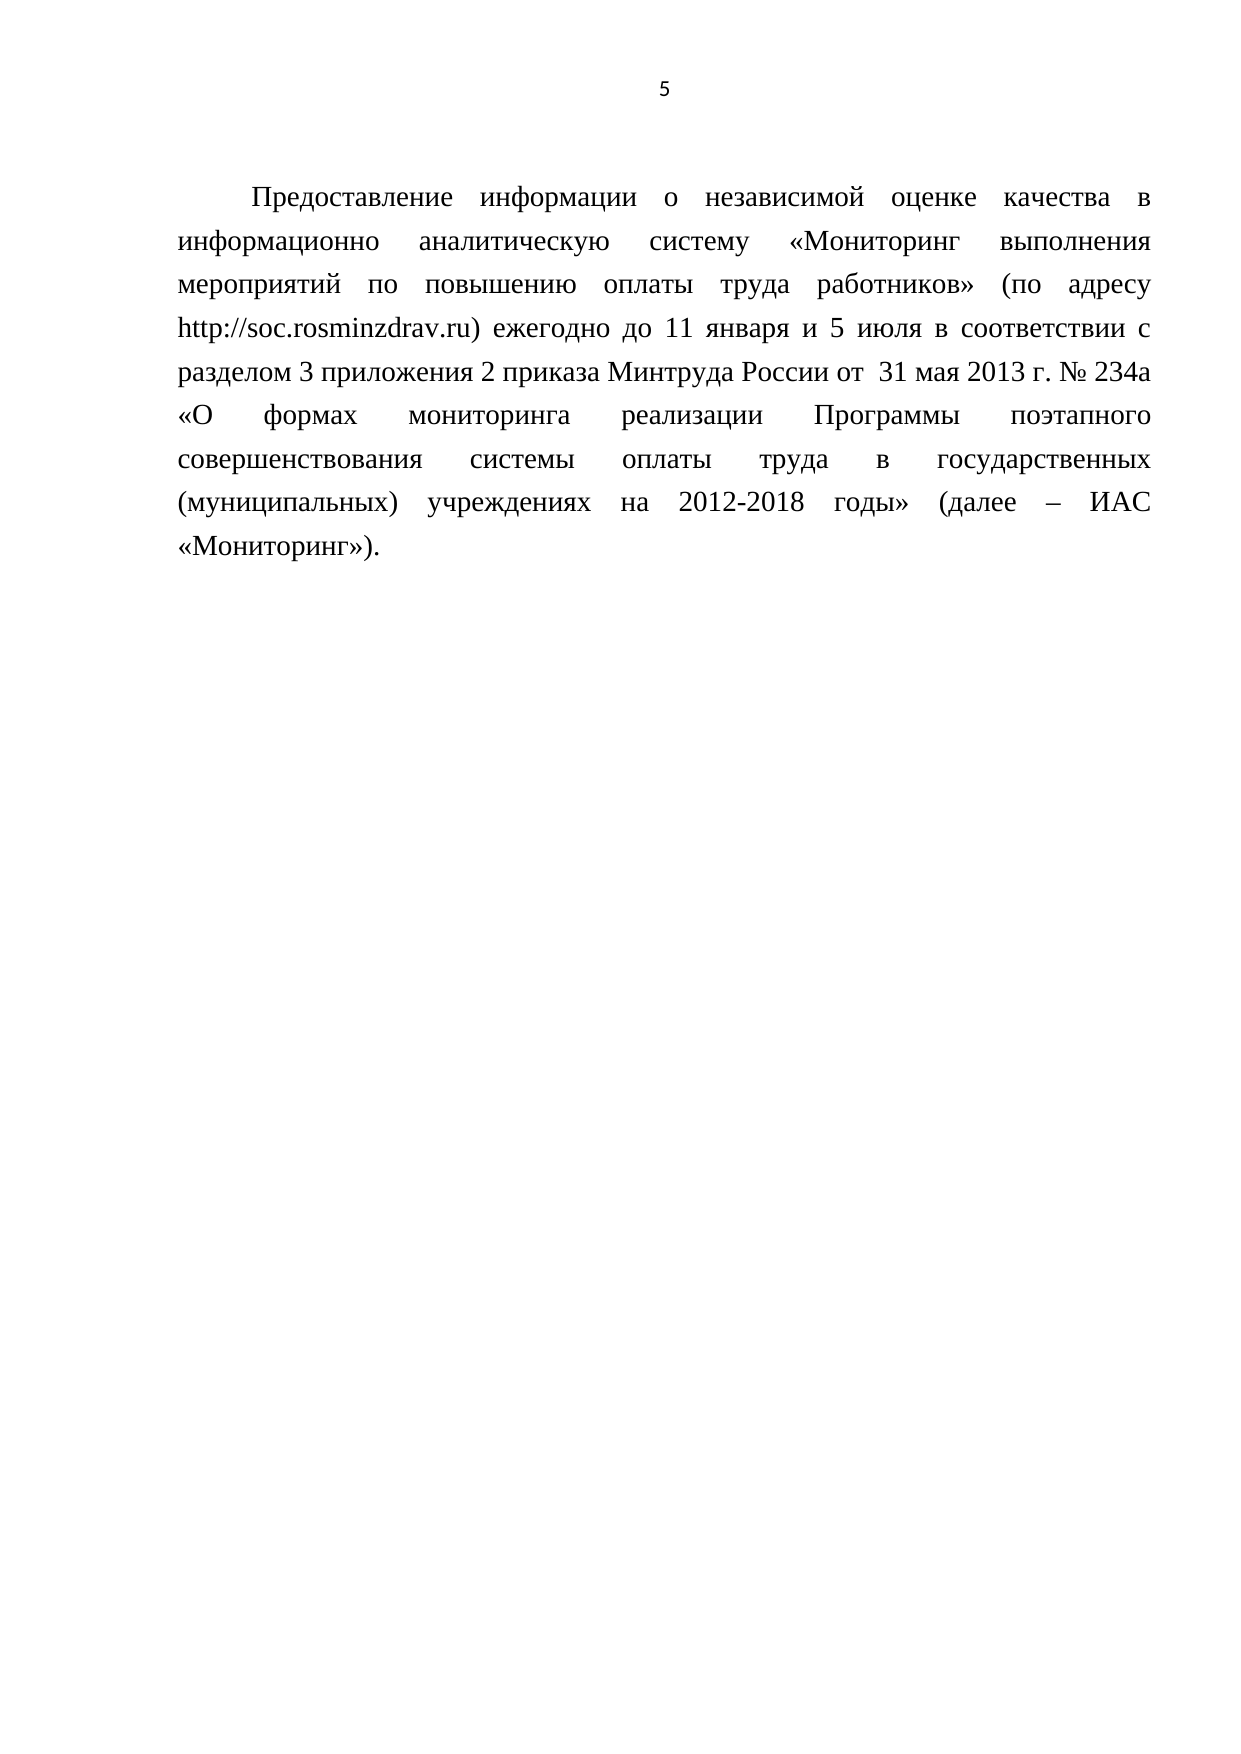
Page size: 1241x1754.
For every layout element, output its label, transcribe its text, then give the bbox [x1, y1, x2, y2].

text Предоставление информации о независимой оценке качества в информационно аналитическую систему «Мониторинг выполнения мероприятий по повышению оплаты труда работников» (по адресу http://soc.rosminzdrav.ru) ежегодно до 11 января и 5 июля в соответствии с разделом 3 приложения 2 приказа Минтруда России от 31 мая 2013 г. № 234а «О формах мониторинга реализации Программы поэтапного совершенствования системы оплаты труда в государственных (муниципальных) учреждениях на 2012-2018 годы» (далее – ИАС «Мониторинг»). [177, 179, 1152, 561]
